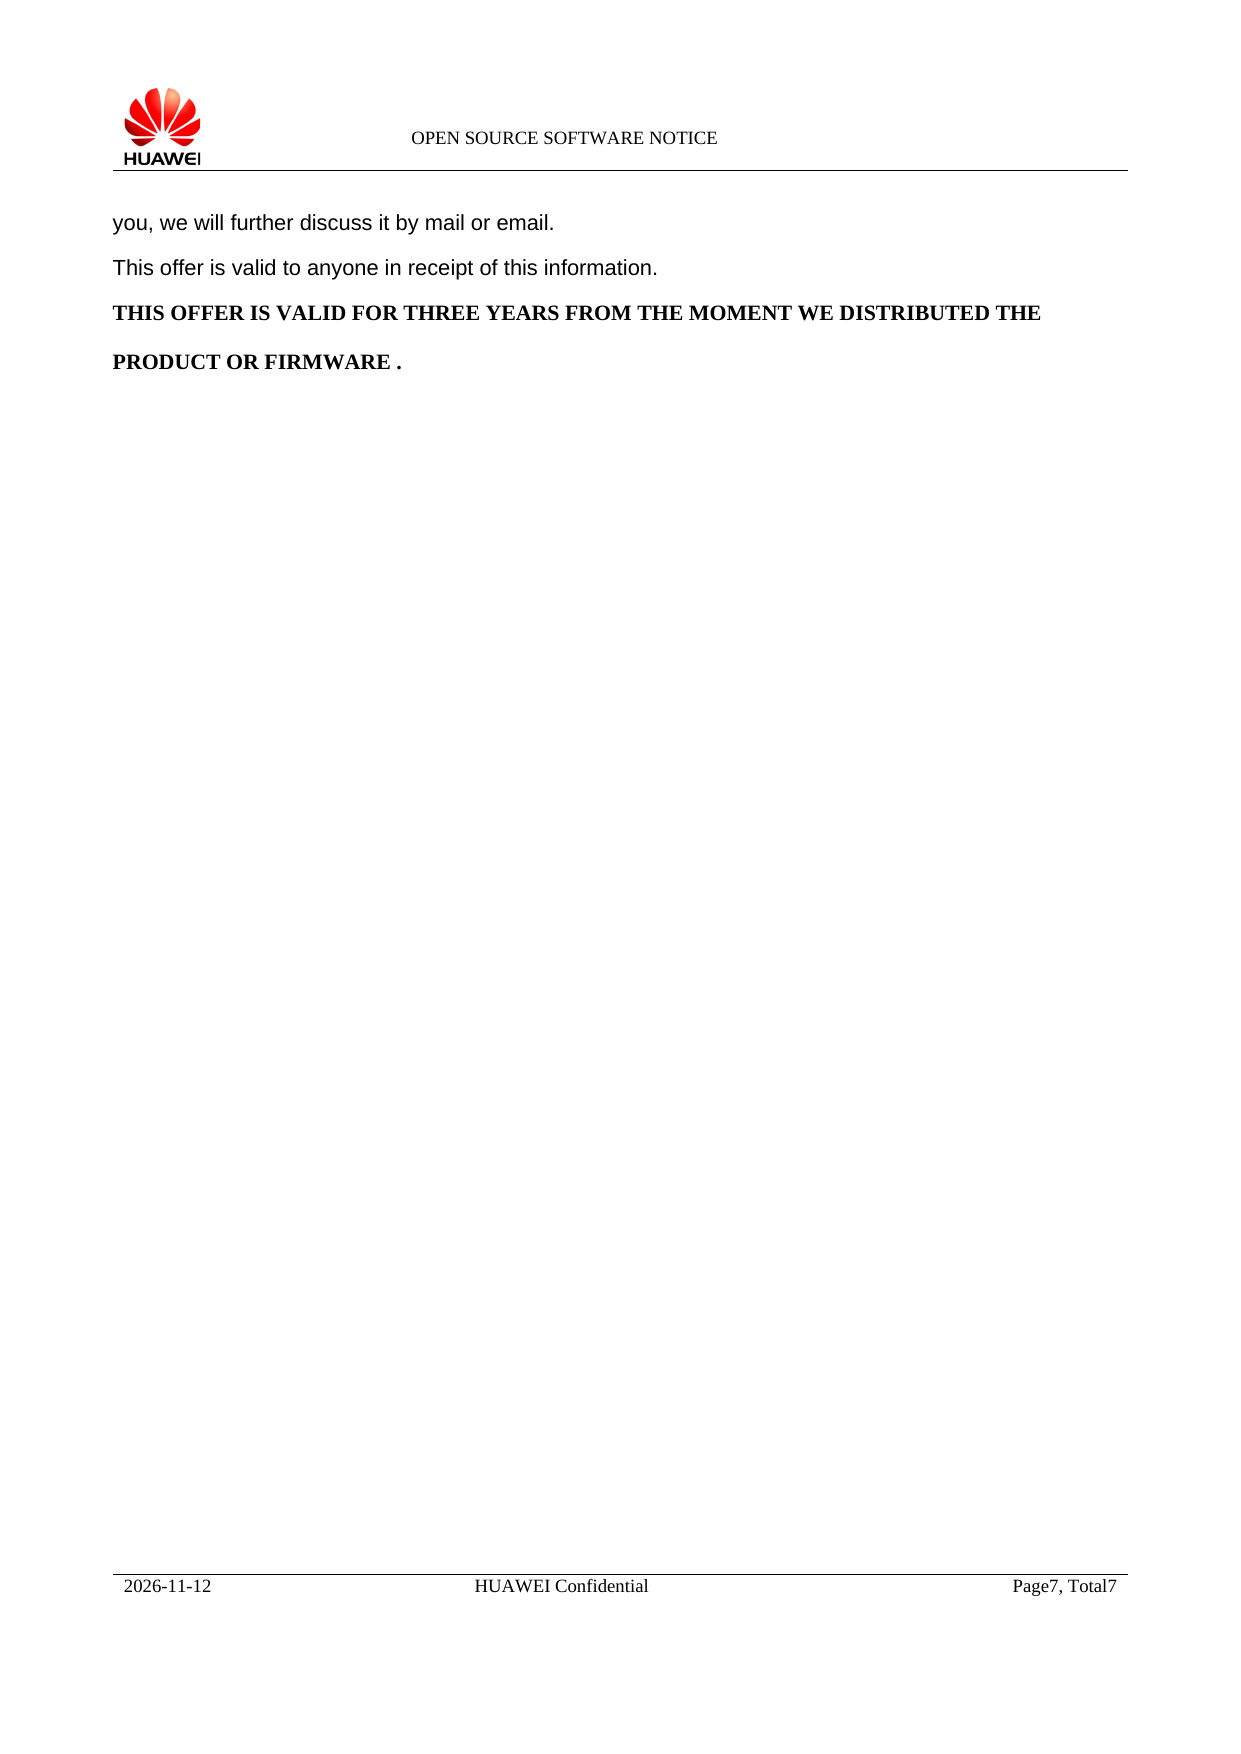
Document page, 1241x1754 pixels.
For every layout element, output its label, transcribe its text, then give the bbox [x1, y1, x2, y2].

picture [124, 88, 201, 165]
text This offer is valid to anyone in receipt of this information. [112, 251, 1128, 284]
text This offer is valid for three years from the moment we distributed the product or firmware . [112, 297, 1128, 378]
